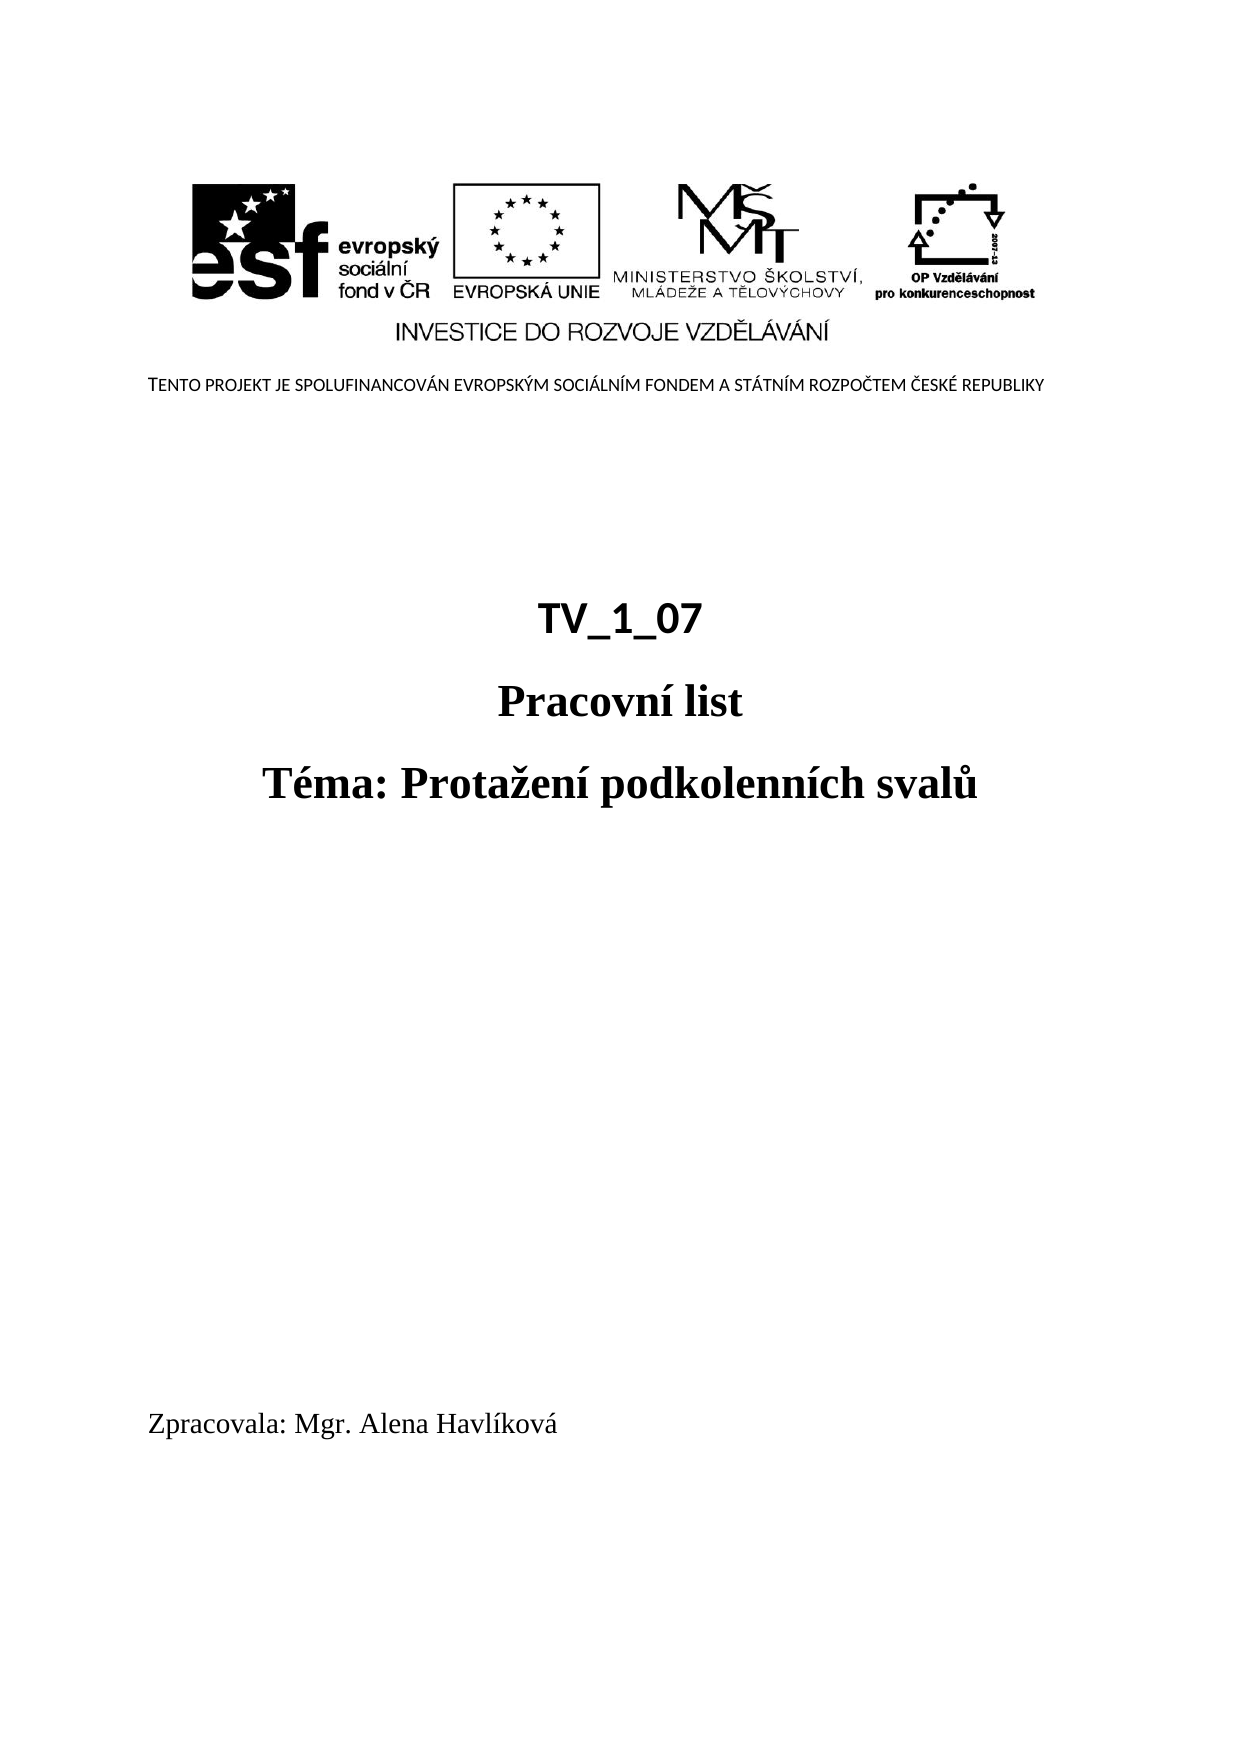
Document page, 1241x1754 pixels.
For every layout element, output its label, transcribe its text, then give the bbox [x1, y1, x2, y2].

text Zpracovala: Mgr. Alena Havlíková [148, 1407, 1093, 1440]
text Pracovní list [148, 674, 1093, 727]
text TV_1_07 [148, 589, 1093, 645]
text Téma: Protažení podkolenních svalů [148, 755, 1093, 808]
text TENTO PROJEKT JE SPOLUFINANCOVÁN EVROPSKÝM SOCIÁLNÍM FONDEM A STÁTNÍM ROZPOČTEM ČESKÉ REPUBLIKY [148, 148, 1093, 397]
